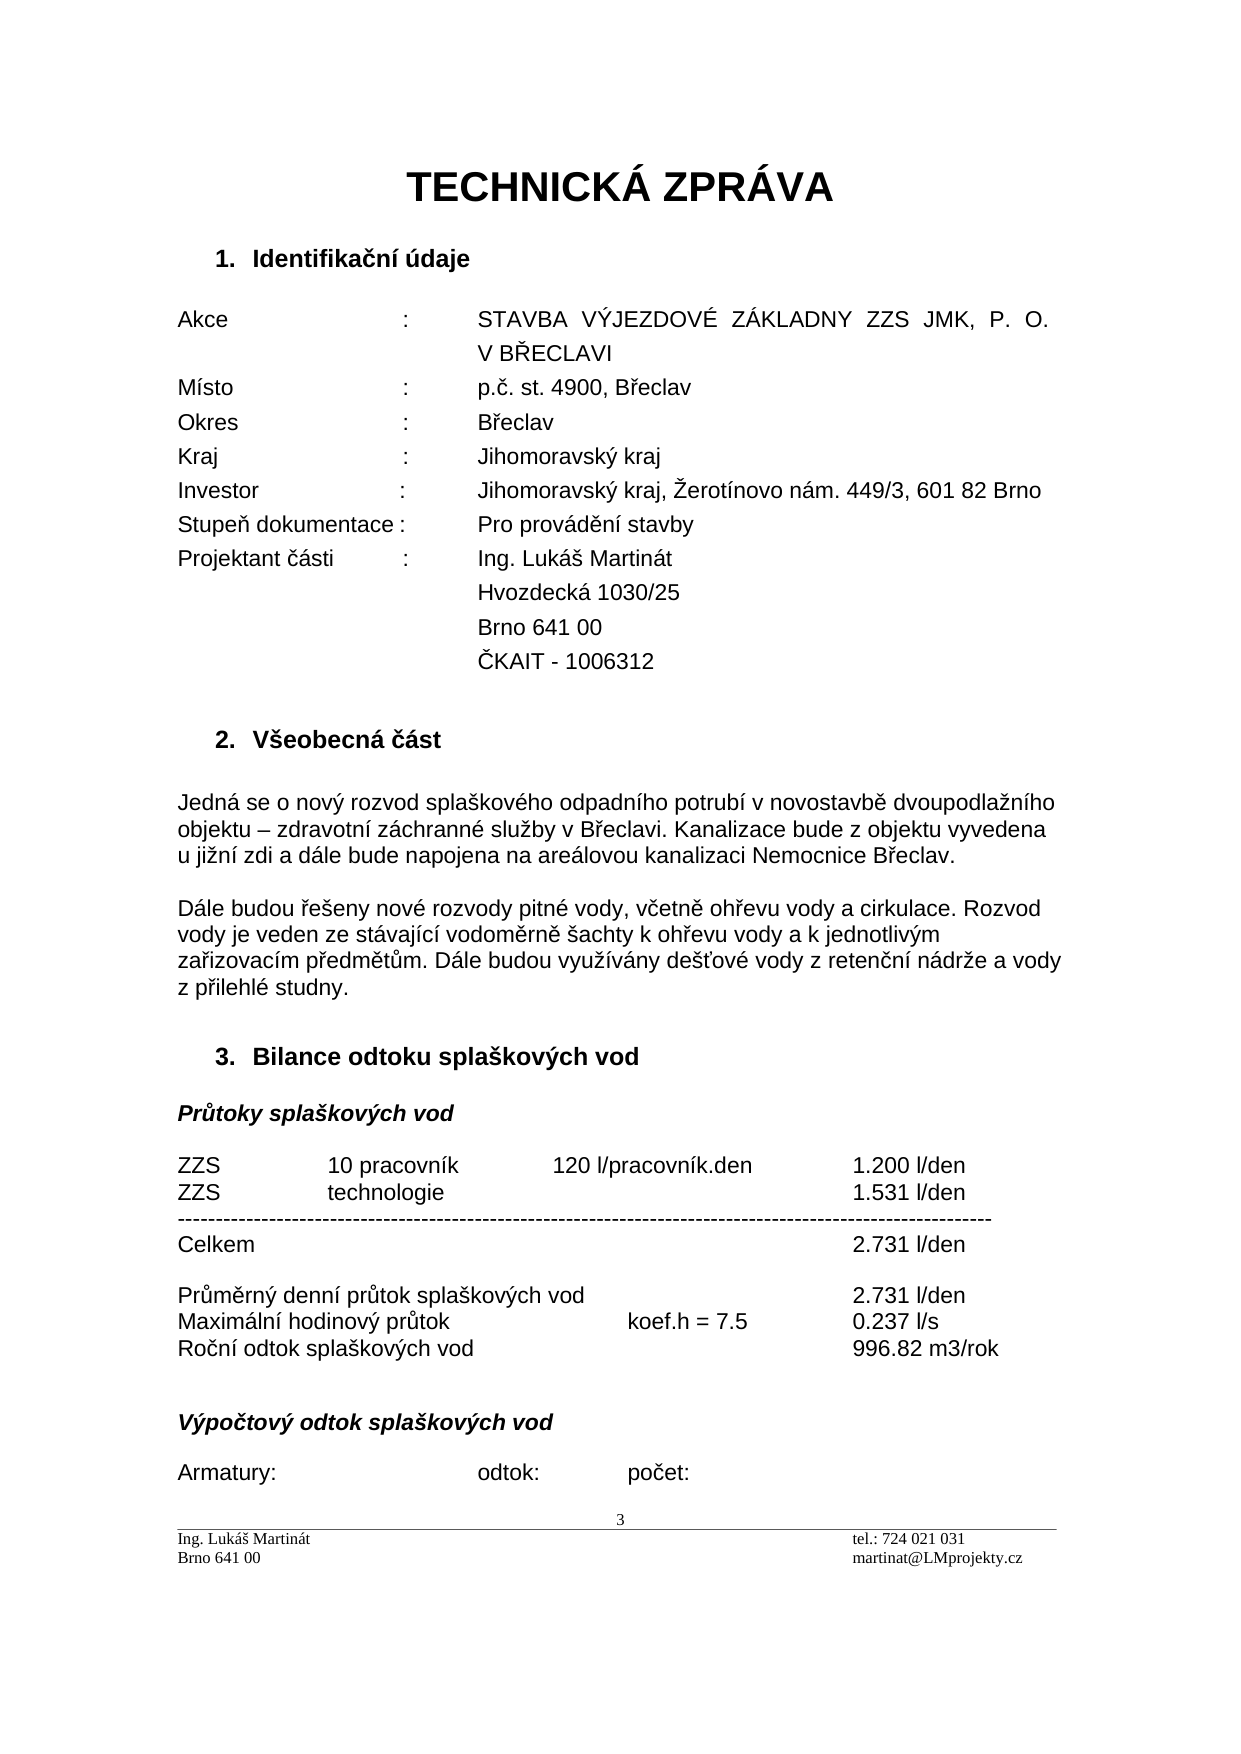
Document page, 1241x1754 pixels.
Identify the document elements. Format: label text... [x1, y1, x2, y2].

text Výpočtový odtok splaškových vod [177, 1409, 1063, 1435]
text Maximální hodinový průtok koef.h = 7.5 0.237 l/s [177, 1308, 1063, 1334]
list Bilance odtoku splaškových vod [215, 1036, 1063, 1071]
text Okres : Břeclav [177, 408, 1063, 435]
text Kraj : Jihomoravský kraj [177, 443, 1063, 469]
text Hvozdecká 1030/25 [403, 579, 1063, 606]
list Identifikační údaje [215, 244, 1063, 272]
text Armatury: odtok: počet: [177, 1459, 1063, 1485]
text Roční odtok splaškových vod 996.82 m3/rok [177, 1334, 1063, 1361]
text ČKAIT - 1006312 [403, 648, 1063, 674]
text ZZS technologie 1.531 l/den [177, 1179, 1063, 1205]
text Průměrný denní průtok splaškových vod 2.731 l/den [177, 1282, 1063, 1308]
text Dále budou řešeny nové rozvody pitné vody, včetně ohřevu vody a cirkulace. Rozvod vody je veden ze stávající vodoměrně šachty k ohřevu vody a k jednotlivým zařizovacím předmětům. Dále budou využívány dešťové vody z retenční nádrže a vody z přilehlé studny. [177, 895, 1063, 1000]
text Stupeň dokumentace : Pro provádění stavby [177, 511, 1063, 537]
text ZZS 10 pracovník 120 l/pracovník.den 1.200 l/den [177, 1152, 1063, 1179]
text Jedná se o nový rozvod splaškového odpadního potrubí v novostavbě dvoupodlažního objektu – zdravotní záchranné služby v Břeclavi. Kanalizace bude z objektu vyvedena u jižní zdi a dále bude napojena na areálovou kanalizaci Nemocnice Břeclav. [177, 789, 1063, 868]
subtitle TECHNICKÁ ZPRÁVA [177, 162, 1063, 210]
text Brno 641 00 [403, 613, 1063, 640]
text Projektant části : Ing. Lukáš Martinát [177, 545, 1063, 572]
text Investor : Jihomoravský kraj, Žerotínovo nám. 449/3, 601 82 Brno [177, 477, 1063, 503]
text ----------------------------------------------------------------------------------------------------------- [177, 1205, 1063, 1231]
text Průtoky splaškových vod [177, 1100, 1063, 1126]
list Všeobecná část [215, 718, 1063, 754]
text Akce : STAVBA VÝJEZDOVÉ ZÁKLADNY ZZS JMK, P. O. V BŘECLAVI [177, 306, 1063, 367]
text Celkem 2.731 l/den [177, 1231, 1063, 1258]
text Místo : p.č. st. 4900, Břeclav [177, 374, 1063, 401]
